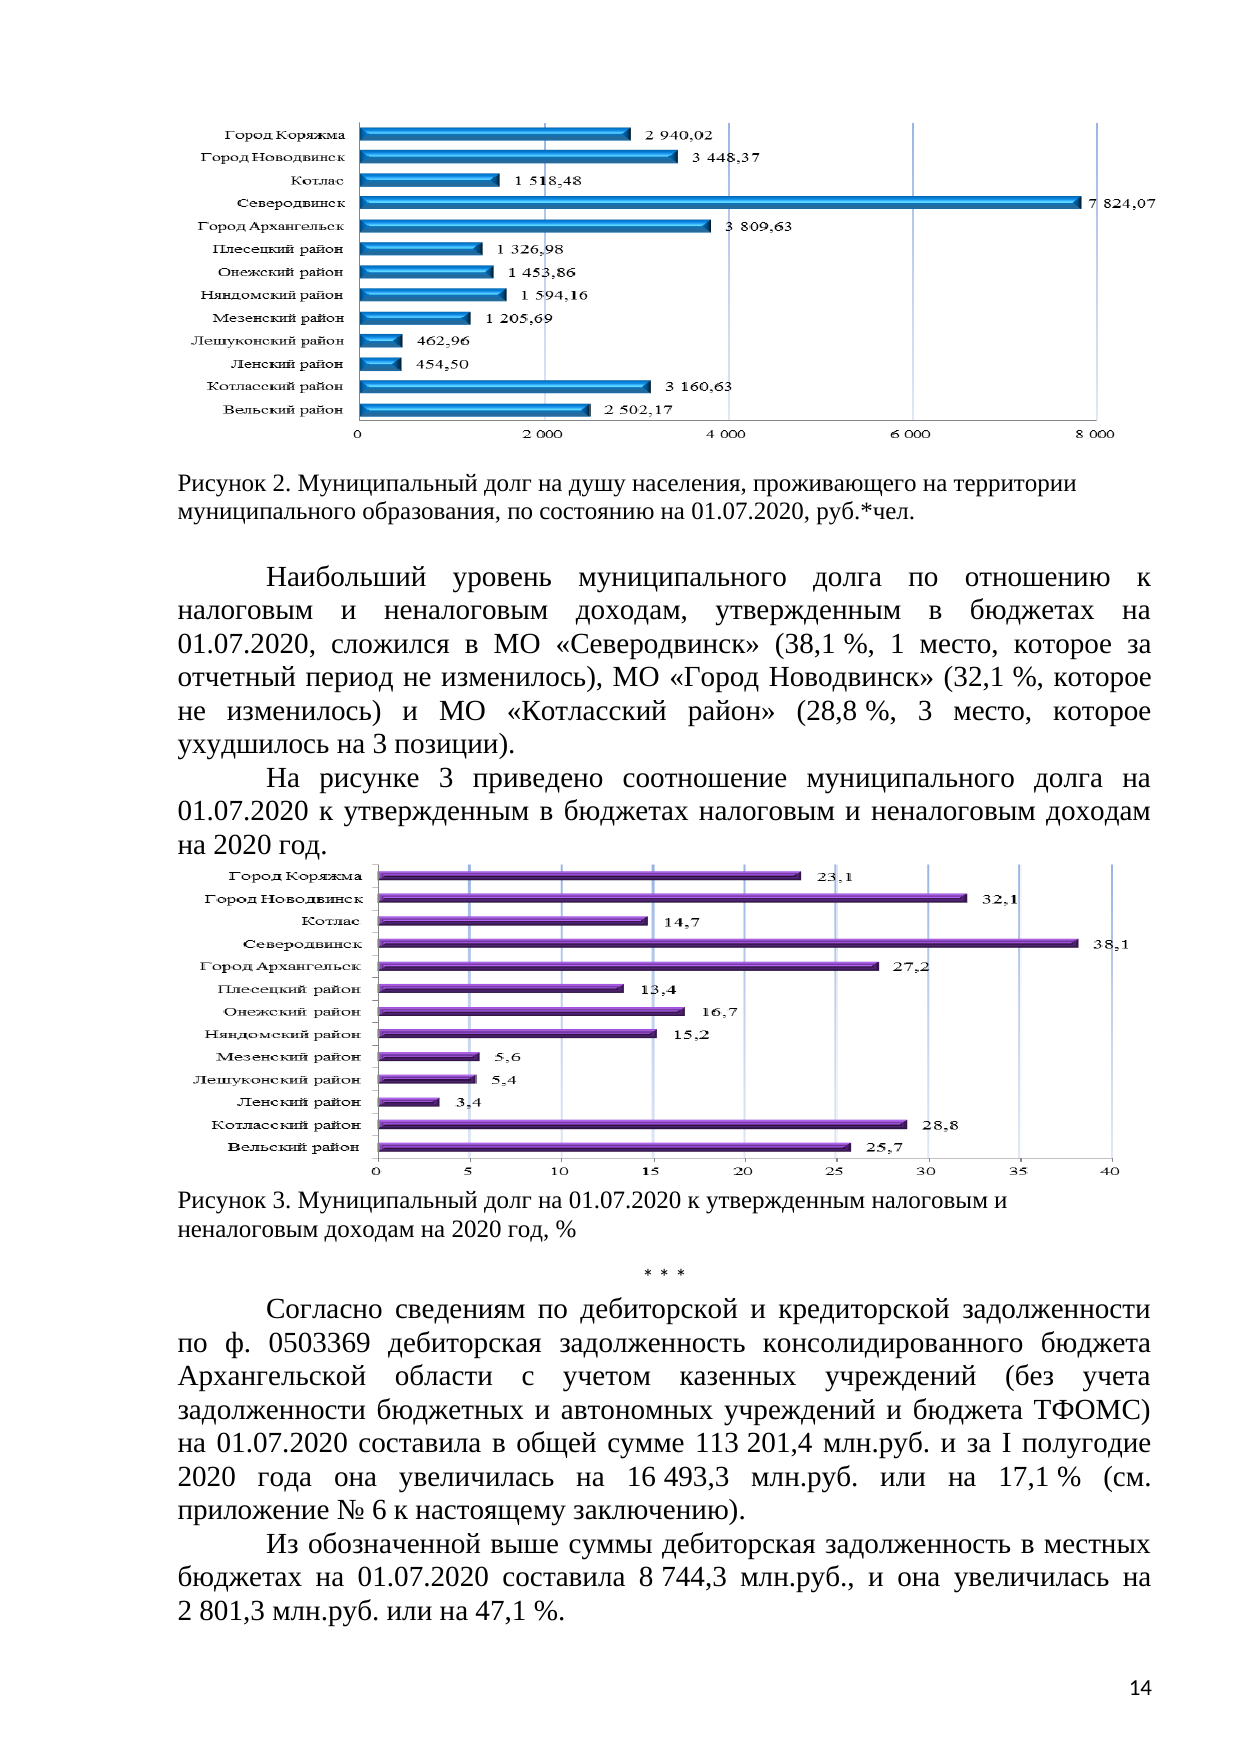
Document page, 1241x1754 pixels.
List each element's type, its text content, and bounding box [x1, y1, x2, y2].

text Из обозначенной выше суммы дебиторская задолженность в местных бюджетах на 01.07.2020 составила 8 744,3 млн.руб., и она увеличилась на 2 801,3 млн.руб. или на 47,1 %. [177, 1526, 1152, 1627]
title Рисунок 2. Муниципальный долг на душу населения, проживающего на территории муниципального образования, по состоянию на 01.07.2020, руб.*чел. [177, 468, 1152, 525]
text На рисунке 3 приведено соотношение муниципального долга на 01.07.2020 к утвержденным в бюджетах налоговым и неналоговым доходам на 2020 год. [177, 760, 1152, 860]
title Рисунок 3. Муниципальный долг на 01.07.2020 к утвержденным налоговым и неналоговым доходам на 2020 год, % [177, 1186, 1152, 1243]
picture [177, 860, 1164, 1186]
text Согласно сведениям по дебиторской и кредиторской задолженности по ф. 0503369 дебиторская задолженность консолидированного бюджета Архангельской области с учетом казенных учреждений (без учета задолженности бюджетных и автономных учреждений и бюджета ТФОМС) на 01.07.2020 составила в общей сумме 113 201,4 млн.руб. и за I полугодие 2020 года она увеличилась на 16 493,3 млн.руб. или на 17,1 % (см. приложение № 6 к настоящему заключению). [177, 1291, 1152, 1526]
picture [177, 118, 1164, 443]
text * * * [177, 1263, 1152, 1291]
text Наибольший уровень муниципального долга по отношению к налоговым и неналоговым доходам, утвержденным в бюджетах на 01.07.2020, сложился в МО «Северодвинск» (38,1 %, 1 место, которое за отчетный период не изменилось), МО «Город Новодвинск» (32,1 %, которое не изменилось) и МО «Котласский район» (28,8 %, 3 место, которое ухудшилось на 3 позиции). [177, 559, 1152, 760]
